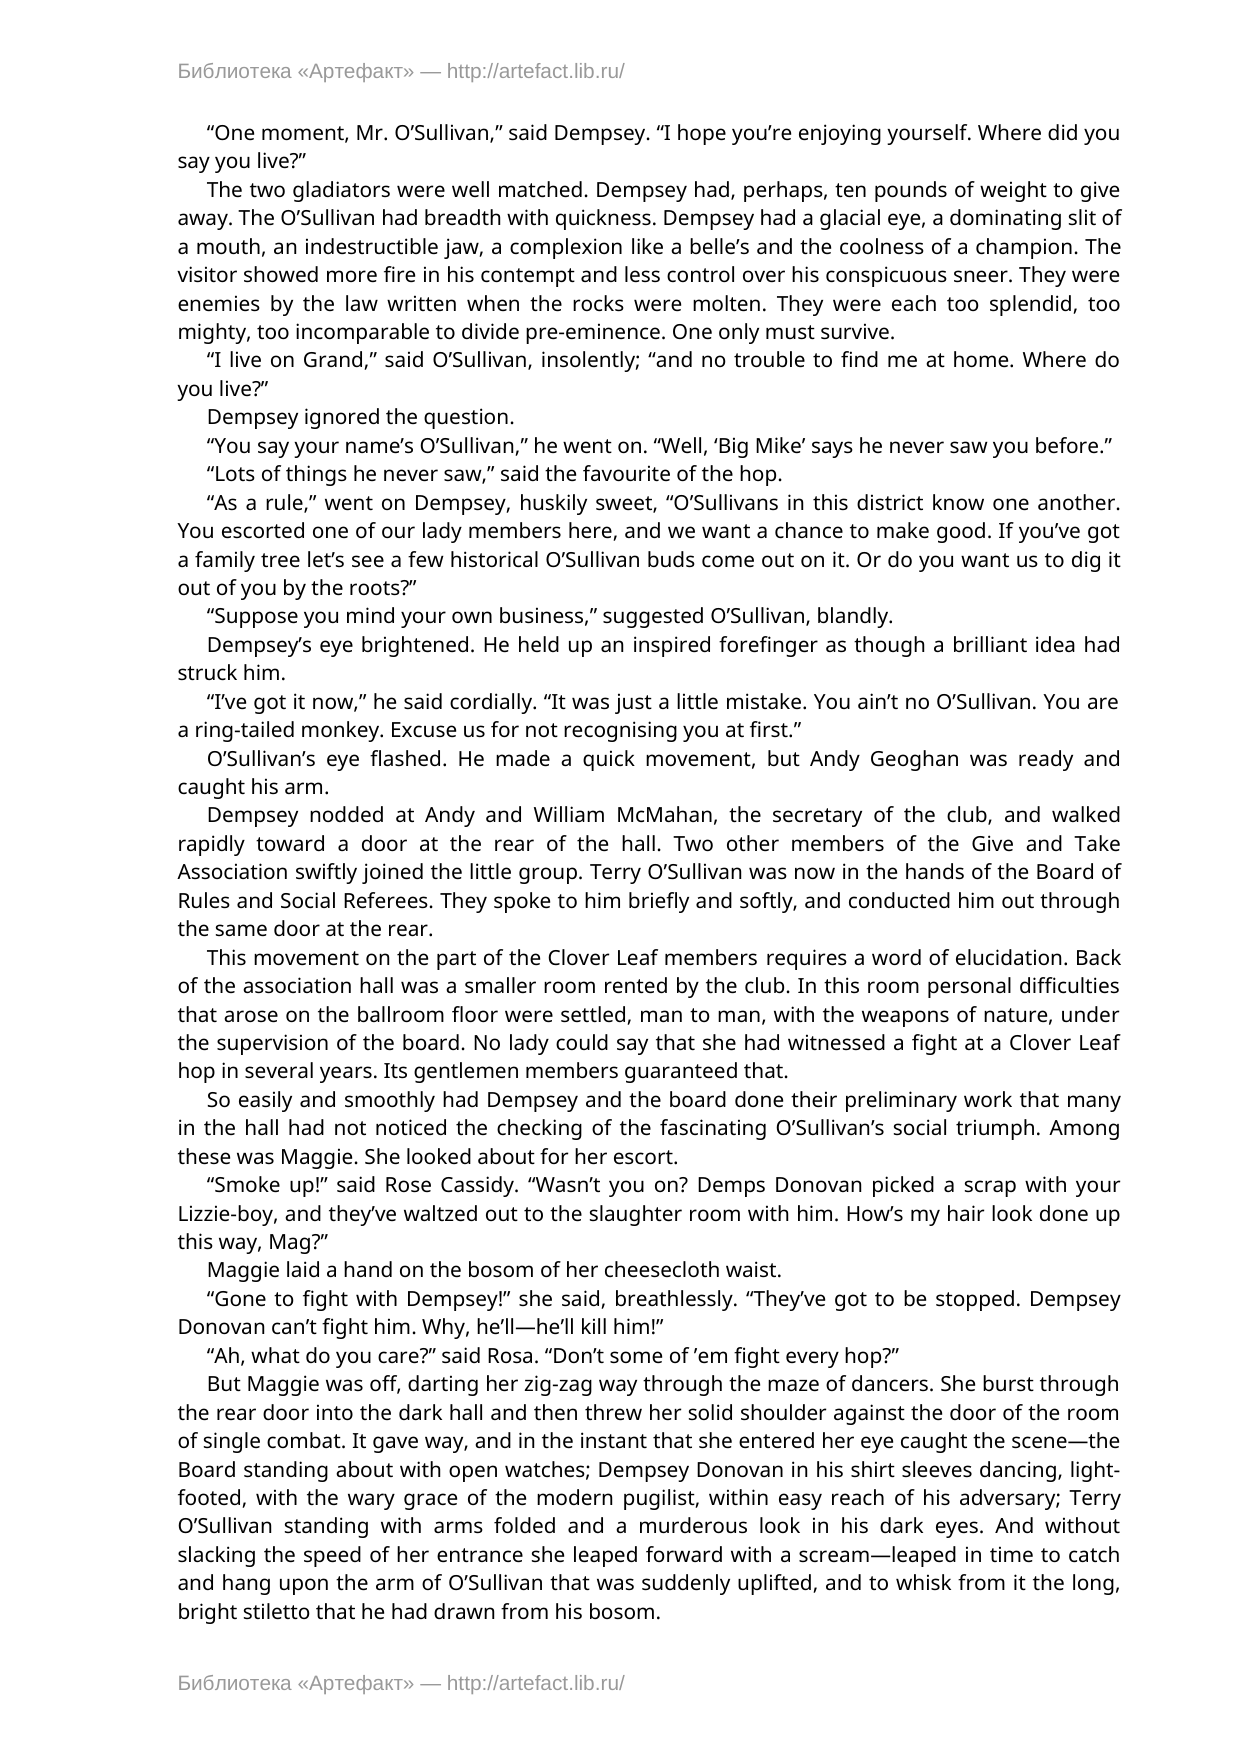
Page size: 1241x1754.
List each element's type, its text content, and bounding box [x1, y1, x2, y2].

text “You say your name’s O’Sullivan,” he went on. “Well, ‘Big Mike’ says he never saw you before.” [177, 431, 1122, 459]
text “Ah, what do you care?” said Rosa. “Don’t some of ’em fight every hop?” [177, 1341, 1122, 1369]
text O’Sullivan’s eye flashed. He made a quick movement, but Andy Geoghan was ready and caught his arm. [177, 744, 1122, 801]
text “Gone to fight with Dempsey!” she said, breathlessly. “They’ve got to be stopped. Dempsey Donovan can’t fight him. Why, he’ll—he’ll kill him!” [177, 1284, 1122, 1341]
text “I live on Grand,” said O’Sullivan, insolently; “and no trouble to find me at home. Where do you live?” [177, 346, 1122, 402]
text So easily and smoothly had Dempsey and the board done their preliminary work that many in the hall had not noticed the checking of the fascinating O’Sullivan’s social triumph. Among these was Maggie. She looked about for her escort. [177, 1085, 1122, 1170]
text “Lots of things he never saw,” said the favourite of the hop. [177, 459, 1122, 488]
text Dempsey’s eye brightened. He held up an inspired forefinger as though a brilliant idea had struck him. [177, 630, 1122, 687]
text “Suppose you mind your own business,” suggested O’Sullivan, blandly. [177, 602, 1122, 630]
text “I’ve got it now,” he said cordially. “It was just a little mistake. You ain’t no O’Sullivan. You are a ring-tailed monkey. Excuse us for not recognising you at first.” [177, 687, 1122, 744]
text But Maggie was off, darting her zig-zag way through the maze of dancers. She burst through the rear door into the dark hall and then threw her solid shoulder against the door of the room of single combat. It gave way, and in the instant that she entered her eye caught the scene—the Board standing about with open watches; Dempsey Donovan in his shirt sleeves dancing, light-footed, with the wary grace of the modern pugilist, within easy reach of his adversary; Terry O’Sullivan standing with arms folded and a murderous look in his dark eyes. And without slacking the speed of her entrance she leaped forward with a scream—leaped in time to catch and hang upon the arm of O’Sullivan that was suddenly uplifted, and to whisk from it the long, bright stiletto that he had drawn from his bosom. [177, 1369, 1122, 1625]
text “As a rule,” went on Dempsey, huskily sweet, “O’Sullivans in this district know one another. You escorted one of our lady members here, and we want a chance to make good. If you’ve got a family tree let’s see a few historical O’Sullivan buds come out on it. Or do you want us to dig it out of you by the roots?” [177, 488, 1122, 602]
text This movement on the part of the Clover Leaf members requires a word of elucidation. Back of the association hall was a smaller room rented by the club. In this room personal difficulties that arose on the ballroom floor were settled, man to man, with the weapons of nature, under the supervision of the board. No lady could say that she had witnessed a fight at a Clover Leaf hop in several years. Its gentlemen members guaranteed that. [177, 943, 1122, 1085]
text “One moment, Mr. O’Sullivan,” said Dempsey. “I hope you’re enjoying yourself. Where did you say you live?” [177, 118, 1122, 175]
text “Smoke up!” said Rose Cassidy. “Wasn’t you on? Demps Donovan picked a scrap with your Lizzie-boy, and they’ve waltzed out to the slaughter room with him. How’s my hair look done up this way, Mag?” [177, 1170, 1122, 1256]
text The two gladiators were well matched. Dempsey had, perhaps, ten pounds of weight to give away. The O’Sullivan had breadth with quickness. Dempsey had a glacial eye, a dominating slit of a mouth, an indestructible jaw, a complexion like a belle’s and the coolness of a champion. The visitor showed more fire in his contempt and less control over his conspicuous sneer. They were enemies by the law written when the rocks were molten. They were each too splendid, too mighty, too incomparable to divide pre-eminence. One only must survive. [177, 175, 1122, 346]
text Maggie laid a hand on the bosom of her cheesecloth waist. [177, 1256, 1122, 1284]
text Dempsey ignored the question. [177, 402, 1122, 431]
text Dempsey nodded at Andy and William McMahan, the secretary of the club, and walked rapidly toward a door at the rear of the hall. Two other members of the Give and Take Association swiftly joined the little group. Terry O’Sullivan was now in the hands of the Board of Rules and Social Referees. They spoke to him briefly and softly, and conducted him out through the same door at the rear. [177, 801, 1122, 943]
